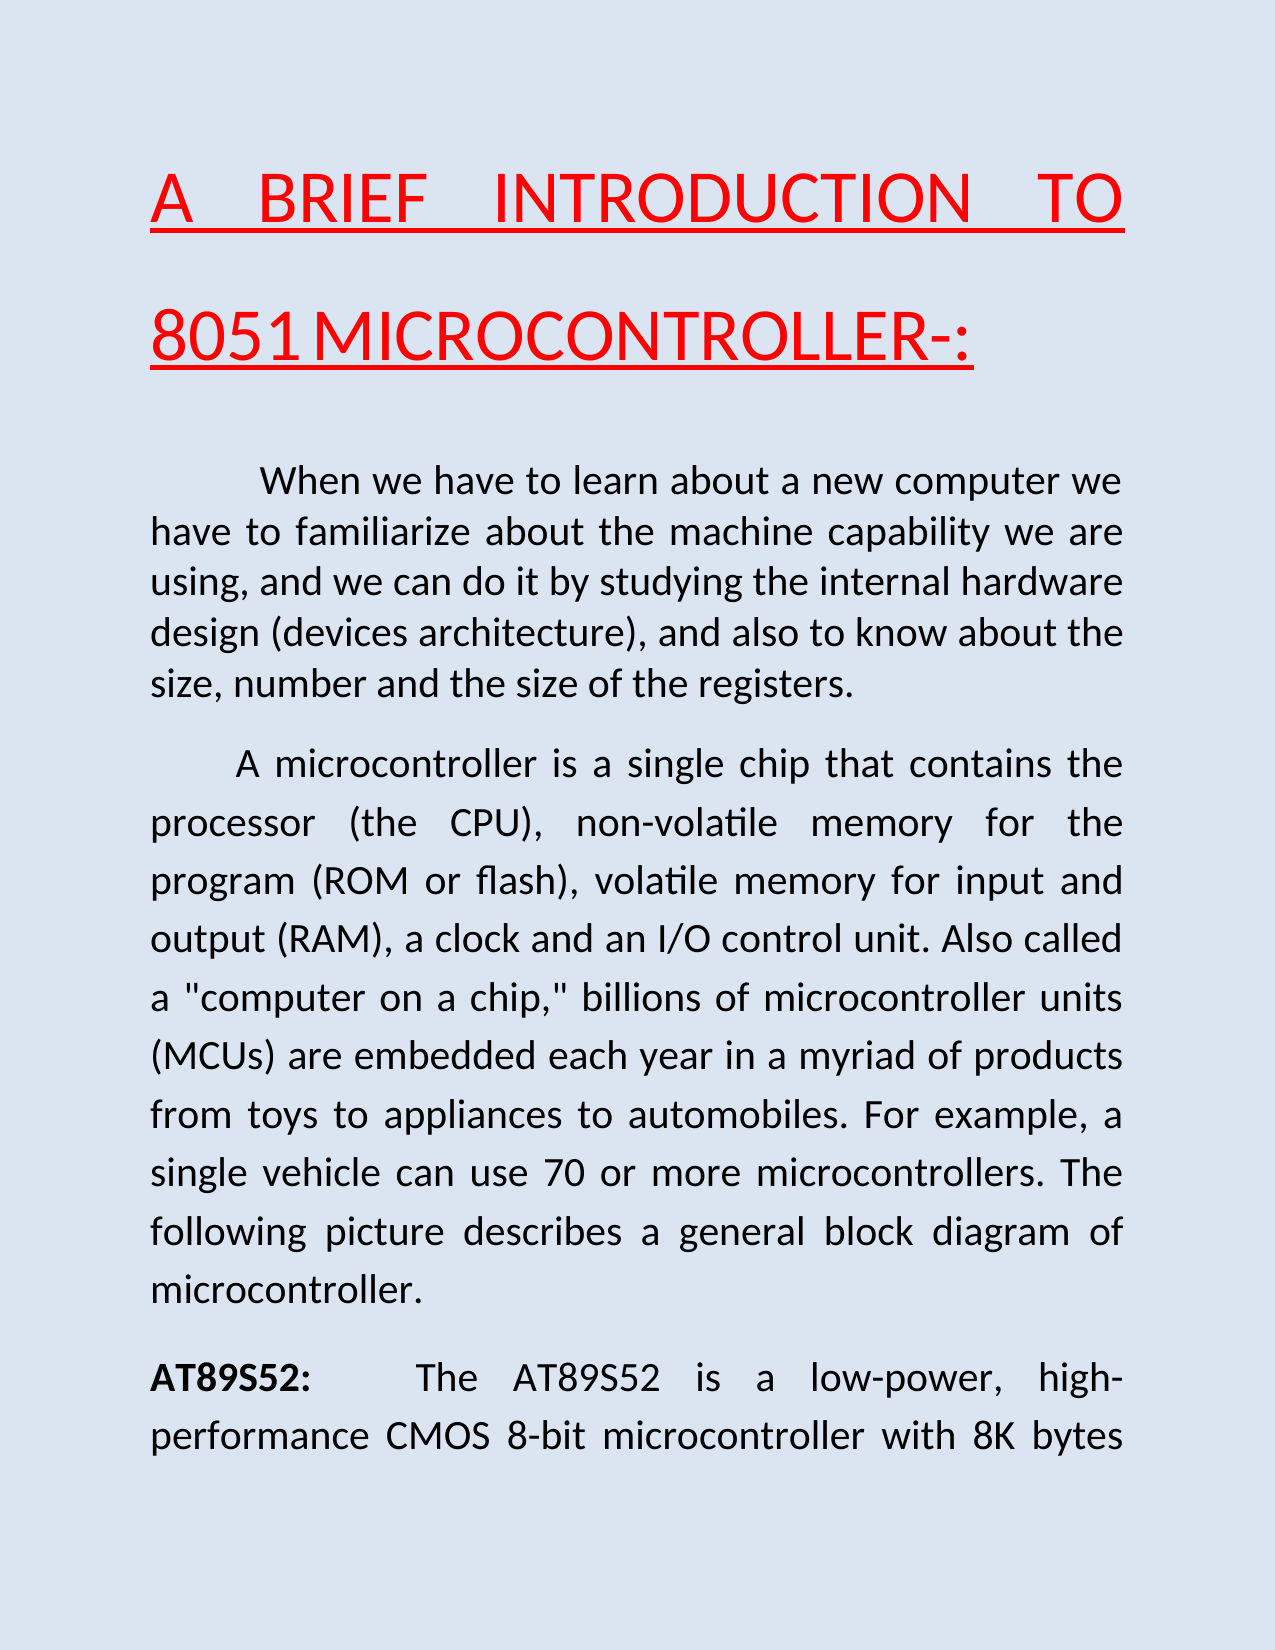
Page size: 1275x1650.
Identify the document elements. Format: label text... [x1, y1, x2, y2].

text A BRIEF INTRODUCTION TO 8051 MICROCONTROLLER-: [150, 150, 1125, 228]
text A BRIEF INTRODUCTION TO 8051 MICROCONTROLLER-: [150, 233, 1125, 379]
text When we have to learn about a new computer we have to familiarize about the machine capability we are using, and we can do it by studying the internal hardware design (devices architecture), and also to know about the size, number and the size of the registers. [150, 454, 1125, 708]
text A microcontroller is a single chip that contains the processor (the CPU), non-volatile memory for the program (ROM or flash), volatile memory for input and output (RAM), a clock and an I/O control unit. Also called a "computer on a chip," billions of microcontroller units (MCUs) are embedded each year in a myriad of products from toys to appliances to automobiles. For example, a single vehicle can use 70 or more microcontrollers. The following picture describes a general block diagram of microcontroller. [150, 737, 1125, 1314]
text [150, 1351, 1125, 1460]
